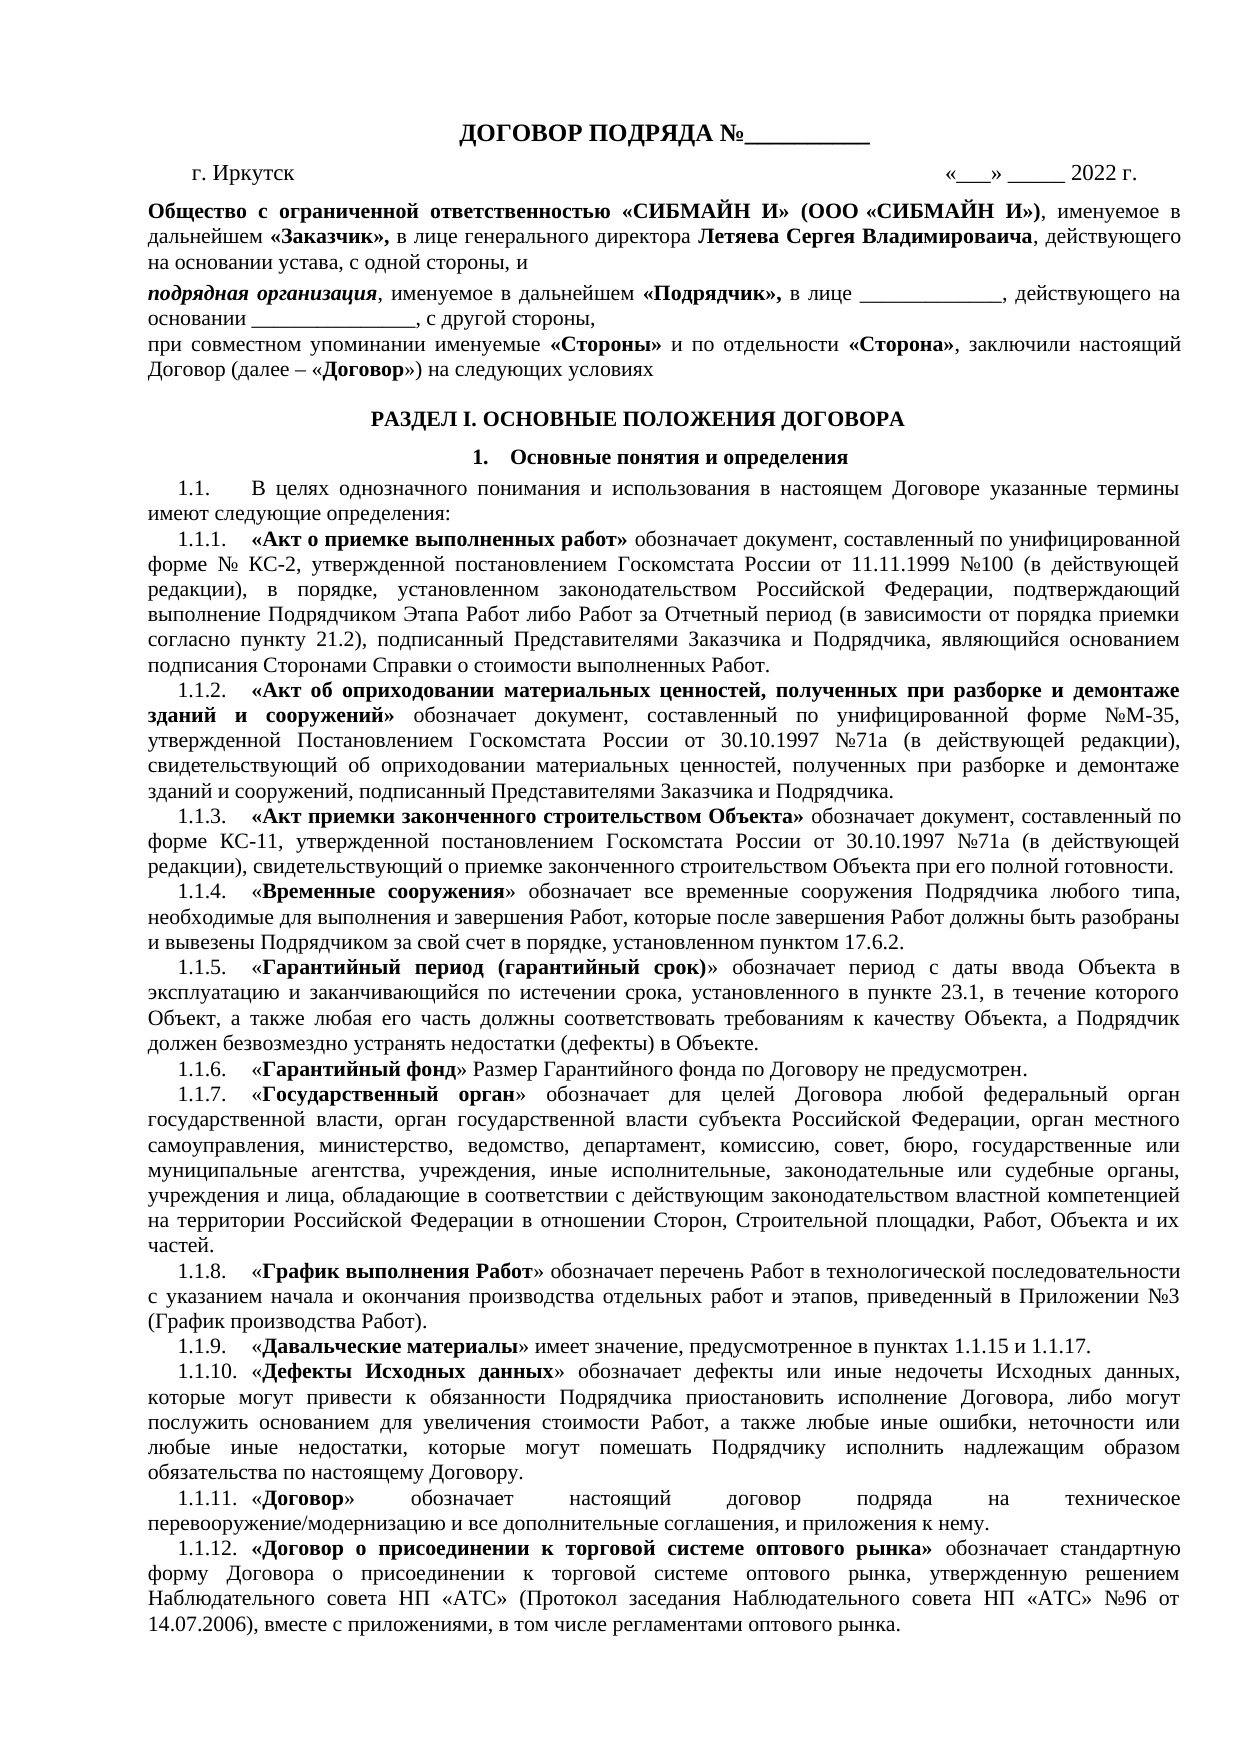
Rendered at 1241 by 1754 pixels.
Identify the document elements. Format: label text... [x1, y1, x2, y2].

text «Дефекты Исходных данных» обозначает дефекты или иные недочеты Исходных данных, которые могут привести к обязанности Подрядчика приостановить исполнение Договора, либо могут послужить основанием для увеличения стоимости Работ, а также любые иные ошибки, неточности или любые иные недостатки, которые могут помешать Подрядчику исполнить надлежащим образом обязательства по настоящему Договору. [148, 1358, 1181, 1484]
text «Давальческие материалы» имеет значение, предусмотренное в пунктах 1.1.15 и 1.1.17. [148, 1333, 1181, 1358]
text «Акт об оприходовании материальных ценностей, полученных при разборке и демонтаже зданий и сооружений» обозначает документ, составленный по унифицированной форме №М-35, утвержденной Постановлением Госкомстата России от 30.10.1997 №71а (в действующей редакции), свидетельствующий об оприходовании материальных ценностей, полученных при разборке и демонтаже зданий и сооружений, подписанный Представителями Заказчика и Подрядчика. [148, 677, 1181, 803]
text «График выполнения Работ» обозначает перечень Работ в технологической последовательности с указанием начала и окончания производства отдельных работ и этапов, приведенный в Приложении №3 (График производства Работ). [148, 1258, 1181, 1333]
text подрядная организация, именуемое в дальнейшем «Подрядчик», в лице _____________, действующего на основании _______________, с другой стороны, [148, 280, 1181, 331]
text В целях однозначного понимания и использования в настоящем Договоре указанные термины имеют следующие определения: [148, 475, 1181, 526]
text «Акт приемки законченного строительством Объекта» обозначает документ, составленный по форме КС-11, утвержденной постановлением Госкомстата России от 30.10.1997 №71а (в действующей редакции), свидетельствующий о приемке законченного строительством Объекта при его полной готовности. [148, 803, 1181, 878]
text при совместном упоминании именуемые «Стороны» и по отдельности «Сторона», заключили настоящий Договор (далее – «Договор») на следующих условиях [148, 331, 1181, 381]
text «Акт о приемке выполненных работ» обозначает документ, составленный по унифицированной форме № КС-2, утвержденной постановлением Госкомстата России от 11.11.1999 №100 (в действующей редакции), в порядке, установленном законодательством Российской Федерации, подтверждающий выполнение Подрядчиком Этапа Работ либо Работ за Отчетный период (в зависимости от порядка приемки согласно пункту 21.2), подписанный Представителями Заказчика и Подрядчика, являющийся основанием подписания Сторонами Справки о стоимости выполненных Работ. [148, 526, 1181, 677]
text Общество с ограниченной ответственностью «СИБМАЙН И» (ООО «СИБМАЙН И»), именуемое в дальнейшем «Заказчик», в лице генерального директора Летяева Сергея Владимироваича, действующего на основании устава, с одной стороны, и [148, 198, 1181, 274]
text ДОГОВОР ПОДРЯДА №__________ [148, 118, 1181, 147]
text «Временные сооружения» обозначает все временные сооружения Подрядчика любого типа, необходимые для выполнения и завершения Работ, которые после завершения Работ должны быть разобраны и вывезены Подрядчиком за свой счет в порядке, установленном пунктом 17.6.2. [148, 878, 1181, 954]
text «Гарантийный период (гарантийный срок)» обозначает период с даты ввода Объекта в эксплуатацию и заканчивающийся по истечении срока, установленного в пункте 23.1, в течение которого Объект, а также любая его часть должны соответствовать требованиям к качеству Объекта, а Подрядчик должен безвозмездно устранять недостатки (дефекты) в Объекте. [148, 954, 1181, 1055]
text «Государственный орган» обозначает для целей Договора любой федеральный орган государственной власти, орган государственной власти субъекта Российской Федерации, орган местного самоуправления, министерство, ведомство, департамент, комиссию, совет, бюро, государственные или муниципальные агентства, учреждения, иные исполнительные, законодательные или судебные органы, учреждения и лица, обладающие в соответствии с действующим законодательством властной компетенцией на территории Российской Федерации в отношении Сторон, Строительной площадки, Работ, Объекта и их частей. [148, 1081, 1181, 1258]
text «Договор» обозначает настоящий договор подряда на техническое перевооружение/модернизацию и все дополнительные соглашения, и приложения к нему. [148, 1484, 1181, 1535]
text Основные понятия и определения [148, 444, 1181, 469]
text г. Иркутск «___» _____ 2022 г. [148, 159, 1181, 186]
text ОСНОВНЫЕ ПОЛОЖЕНИЯ ДОГОВОРА [148, 406, 1181, 431]
text «Договор о присоединении к торговой системе оптового рынка» обозначает стандартную форму Договора о присоединении к торговой системе оптового рынка, утвержденную решением Наблюдательного совета НП «АТС» (Протокол заседания Наблюдательного совета НП «АТС» №96 от 14.07.2006), вместе с приложениями, в том числе регламентами оптового рынка. [148, 1535, 1181, 1636]
text «Гарантийный фонд» Размер Гарантийного фонда по Договору не предусмотрен. [148, 1055, 1181, 1081]
